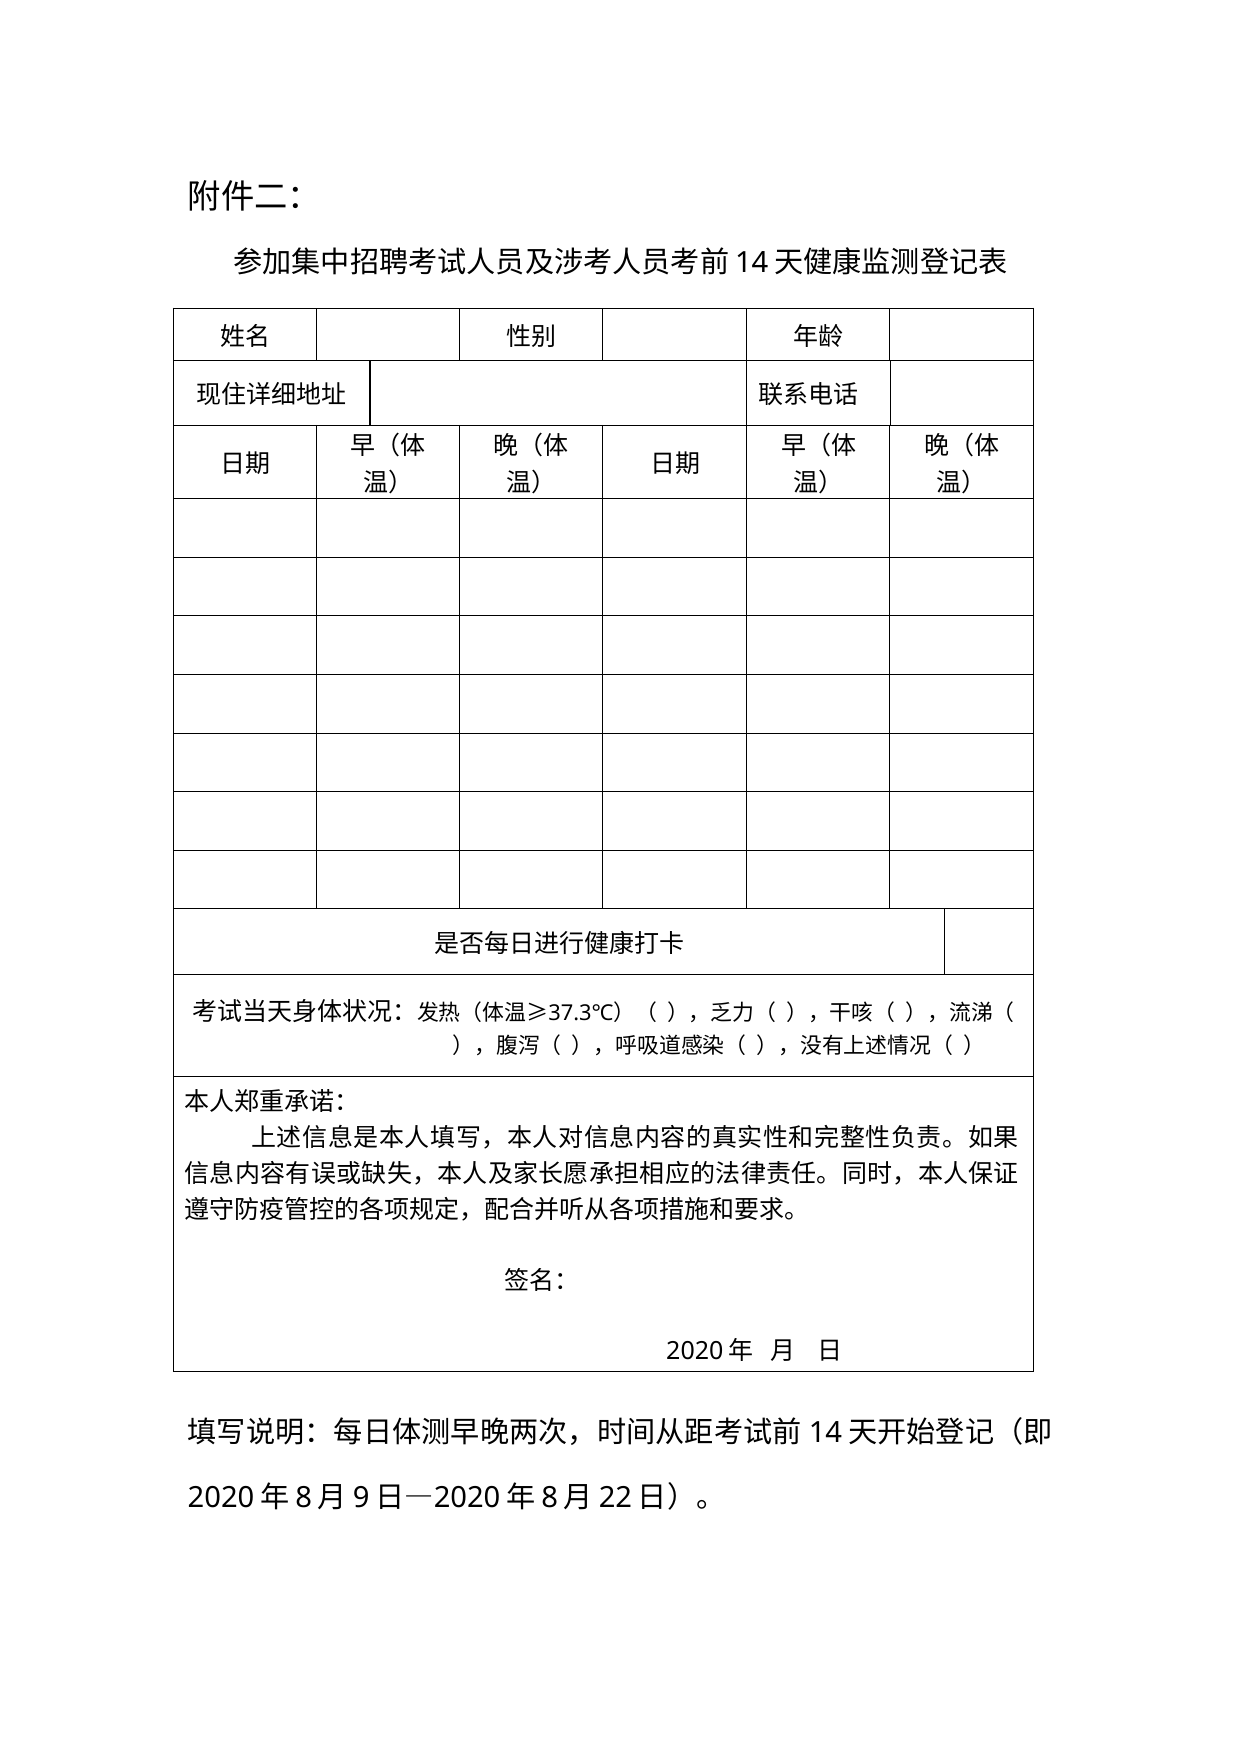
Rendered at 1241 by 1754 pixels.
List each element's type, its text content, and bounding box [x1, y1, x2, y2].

table_cell [747, 851, 889, 908]
table_cell [747, 499, 889, 557]
table_cell [460, 675, 602, 732]
table_cell [603, 558, 746, 615]
table_header 年龄 [747, 309, 889, 360]
table_cell 早（体温） [747, 426, 889, 498]
table_cell 日期 [603, 426, 746, 498]
table_cell [460, 734, 602, 791]
table_cell [371, 361, 746, 425]
table_cell [460, 558, 602, 615]
table_cell [317, 851, 459, 908]
table_cell [317, 499, 459, 557]
table_cell [174, 558, 316, 615]
table_cell [891, 361, 1033, 425]
table_cell [174, 792, 316, 849]
table_cell [174, 734, 316, 791]
table_cell 日期 [174, 426, 316, 498]
text 附件二： [187, 162, 1053, 227]
text 填写说明：每日体测早晚两次，时间从距考试前14天开始登记（即2020年8月9日—2020年8月22日）。 [187, 357, 1053, 1527]
table_cell [174, 851, 316, 908]
table_cell [603, 499, 746, 557]
table_header [890, 309, 1033, 360]
table_cell [174, 675, 316, 732]
table_header [317, 309, 459, 360]
table_cell [460, 499, 602, 557]
table_cell [747, 616, 889, 674]
table_cell [603, 616, 746, 674]
table_cell [174, 499, 316, 557]
table_cell [890, 558, 1033, 615]
table_cell 是否每日进行健康打卡 [174, 909, 944, 974]
table_cell 早（体温） [317, 426, 459, 498]
table_cell 晚（体温） [460, 426, 602, 498]
table_cell [747, 675, 889, 732]
table_cell 现住详细地址 [174, 361, 369, 425]
table_cell [460, 851, 602, 908]
table_cell [317, 558, 459, 615]
table_cell [603, 675, 746, 732]
table_header 性别 [460, 309, 602, 360]
table_cell [460, 792, 602, 849]
table_cell [317, 616, 459, 674]
table_cell [174, 616, 316, 674]
table_header 姓名 [174, 309, 316, 360]
text 参加集中招聘考试人员及涉考人员考前14天健康监测登记表 [187, 227, 1053, 292]
table_cell [317, 675, 459, 732]
table_cell [317, 734, 459, 791]
table_cell [747, 734, 889, 791]
table_cell [603, 792, 746, 849]
table_cell [945, 909, 1033, 974]
table_cell [317, 792, 459, 849]
table_cell [747, 558, 889, 615]
table_cell [890, 734, 1033, 791]
table_cell [890, 616, 1033, 674]
table_header [603, 309, 746, 360]
table_cell 考试当天身体状况：发热（体温≥37.3℃）（ ），乏力（ ），干咳（ ），流涕（ ），腹泻（ ），呼吸道感染（ ），没有上述情况（ ） [174, 975, 1033, 1076]
table_cell [890, 499, 1033, 557]
table_cell 晚（体温） [890, 426, 1033, 498]
table_cell [603, 851, 746, 908]
table_cell 联系电话 [747, 361, 890, 425]
table_cell [603, 734, 746, 791]
table_cell 本人郑重承诺： 上述信息是本人填写，本人对信息内容的真实性和完整性负责。如果信息内容有误或缺失，本人及家长愿承担相应的法律责任。同时，本人保证遵守防疫管控的各项规定，配合并听从各项措施和要求。 签名： 2020年 月 日 [174, 1077, 1033, 1371]
table_cell [890, 851, 1033, 908]
table_cell [890, 675, 1033, 732]
table_cell [747, 792, 889, 849]
table_cell [460, 616, 602, 674]
table_cell [890, 792, 1033, 849]
